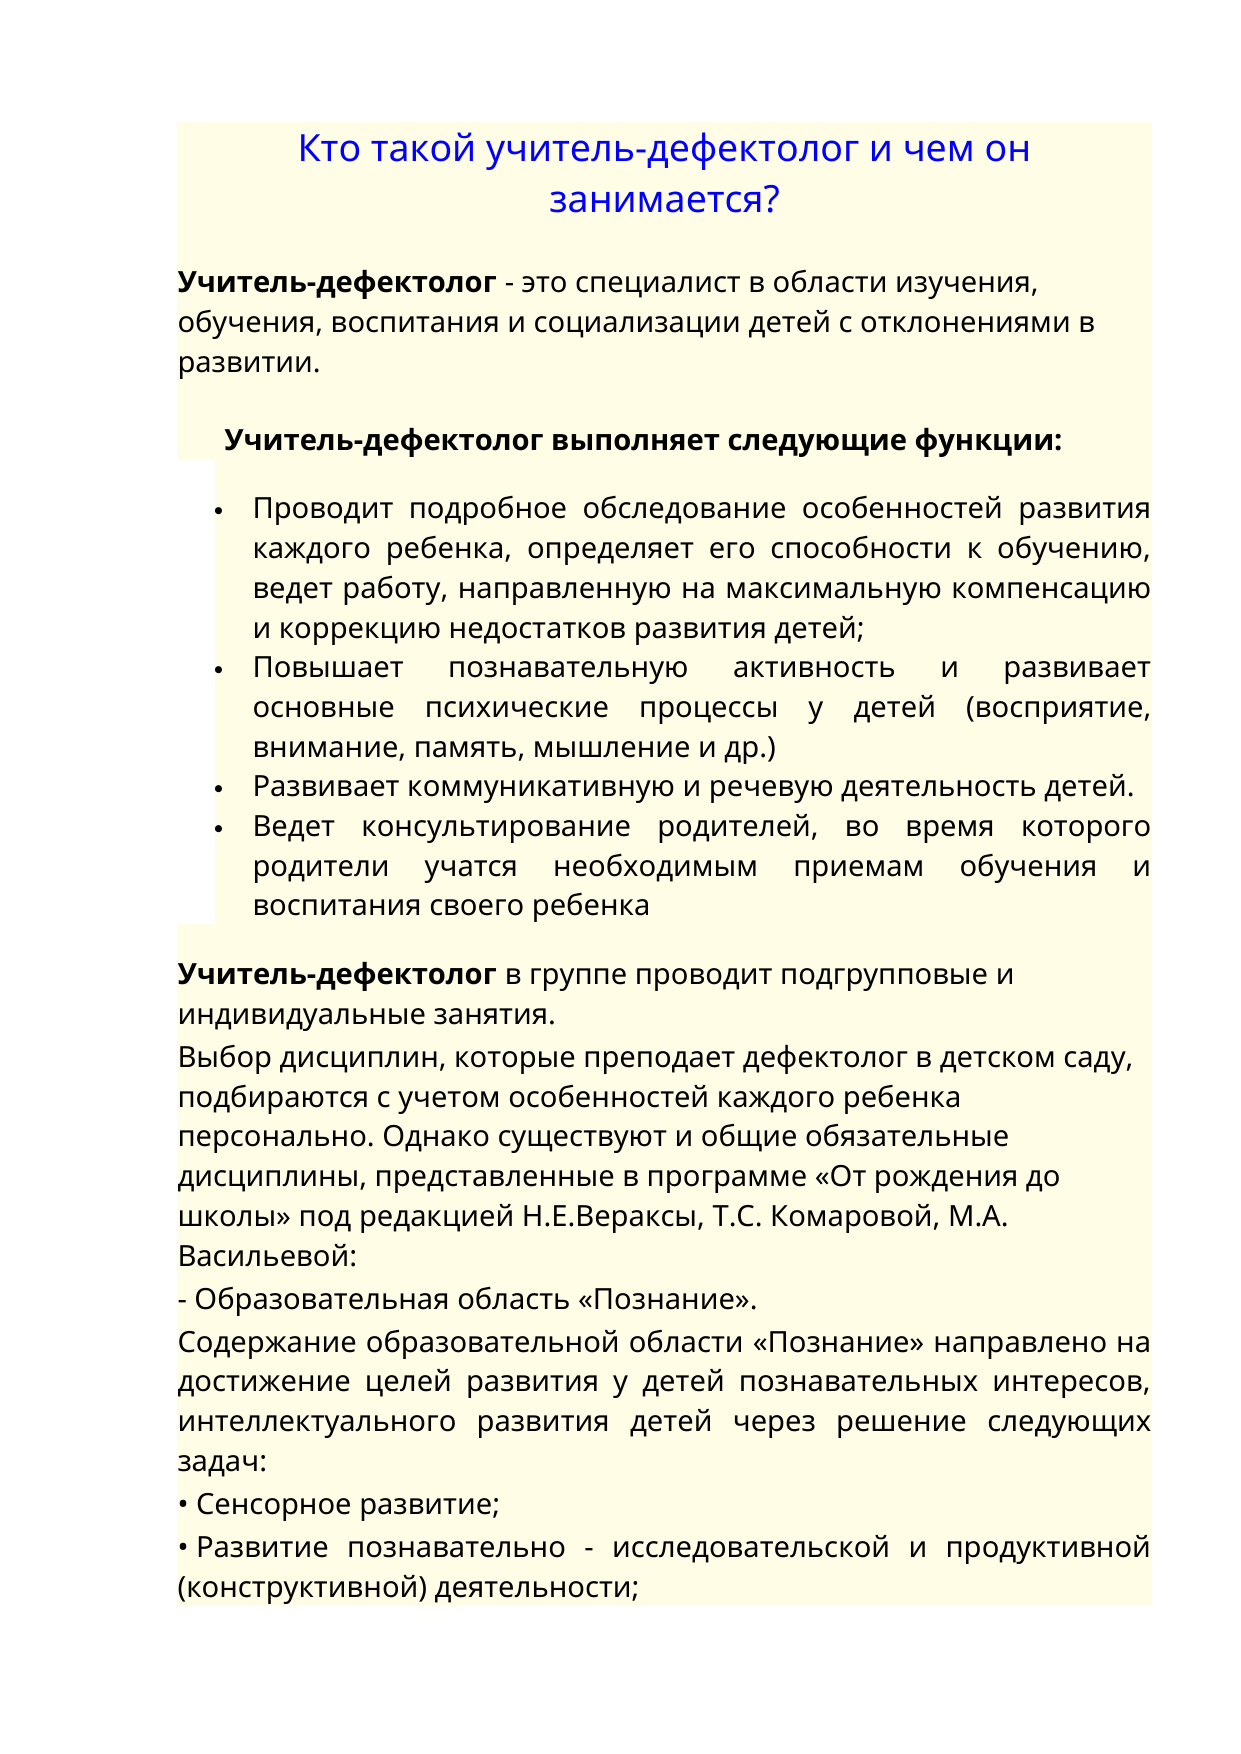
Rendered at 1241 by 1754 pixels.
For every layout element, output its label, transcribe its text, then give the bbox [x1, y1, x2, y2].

text Учитель-дефектолог в группе проводит подгрупповые и индивидуальные занятия. [177, 953, 1152, 1033]
text Содержание образовательной области «Познание» направлено на достижение целей развития у детей познавательных интересов, интеллектуального развития детей через решение следующих задач: [177, 1321, 1152, 1480]
list Проводит подробное обследование особенностей развития каждого ребенка, определяет его способности к обучению, ведет работу, направленную на максимальную компенсацию и коррекцию недостатков развития детей; [215, 488, 1152, 647]
text • Развитие познавательно - исследовательской и продуктивной (конструктивной) деятельности; [177, 1526, 1152, 1606]
list Повышает познавательную активность и развивает основные психические процессы у детей (восприятие, внимание, память, мышление и др.) [215, 647, 1152, 766]
text Учитель-дефектолог - это специалист в области изучения, обучения, воспитания и социализации детей с отклонениями в развитии. [177, 262, 1152, 381]
list Развивает коммуникативную и речевую деятельность детей. [215, 766, 1152, 805]
text Кто такой учитель-дефектолог и чем он занимается? [177, 122, 1152, 224]
text • Сенсорное развитие; [177, 1483, 1152, 1523]
list Ведет консультирование родителей, во время которого родители учатся необходимым приемам обучения и воспитания своего ребенка [215, 805, 1152, 924]
text - Образовательная область «Познание». [177, 1278, 1152, 1318]
text Учитель-дефектолог выполняет следующие функции: [177, 419, 1152, 459]
text Выбор дисциплин, которые преподает дефектолог в детском саду, подбираются с учетом особенностей каждого ребенка персонально. Однако существуют и общие обязательные дисциплины, представленные в программе «От рождения до школы» под редакцией Н.Е.Вераксы, Т.С. Комаровой, М.А. Васильевой: [177, 1036, 1152, 1274]
